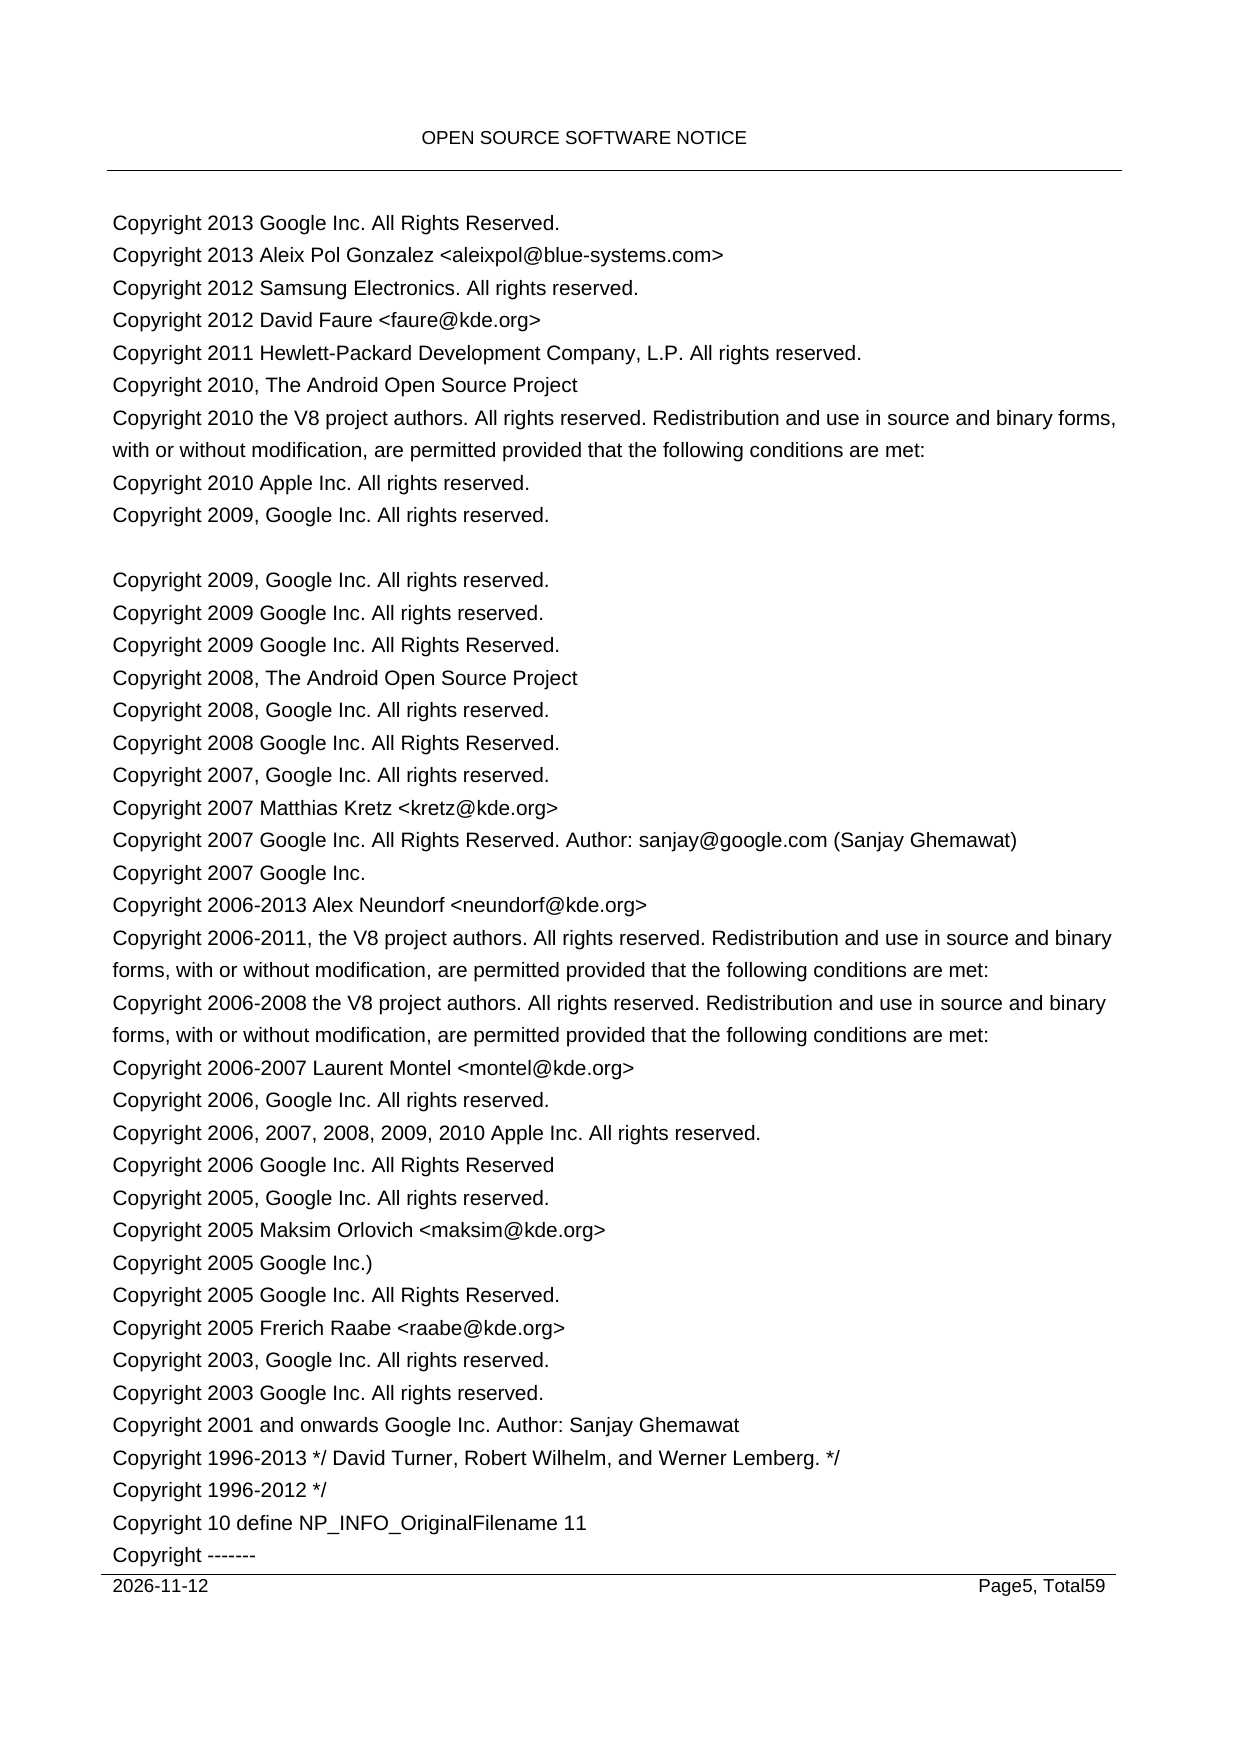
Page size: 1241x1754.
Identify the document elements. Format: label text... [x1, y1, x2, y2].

text Copyright 2007 Google Inc. [112, 856, 1128, 889]
text Copyright 2007 Matthias Kretz <kretz@kde.org> [112, 791, 1128, 824]
text Copyright 2011 Hewlett-Packard Development Company, L.P. All rights reserved. [112, 336, 1128, 369]
text Copyright 2010, The Android Open Source Project [112, 369, 1128, 401]
text Copyright 2009, Google Inc. All rights reserved. [112, 499, 1128, 564]
text Copyright 2010 Apple Inc. All rights reserved. [112, 466, 1128, 499]
text Copyright 2005, Google Inc. All rights reserved. [112, 1181, 1128, 1214]
text Copyright 2006-2008 the V8 project authors. All rights reserved. Redistribution and use in source and binary forms, with or without modification, are permitted provided that the following conditions are met: [112, 986, 1128, 1051]
text Copyright 2006-2013 Alex Neundorf <neundorf@kde.org> [112, 889, 1128, 921]
text Copyright 2009 Google Inc. All rights reserved. [112, 596, 1128, 629]
text Copyright 2013 Aleix Pol Gonzalez <aleixpol@blue-systems.com> [112, 239, 1128, 271]
text Copyright 10 define NP_INFO_OriginalFilename 11 [112, 1506, 1128, 1539]
text Copyright 2012 Samsung Electronics. All rights reserved. [112, 271, 1128, 304]
text Copyright 2006, Google Inc. All rights reserved. [112, 1084, 1128, 1116]
text Copyright 2005 Google Inc. All Rights Reserved. [112, 1279, 1128, 1311]
text Copyright 2007, Google Inc. All rights reserved. [112, 759, 1128, 791]
text Copyright 2001 and onwards Google Inc. Author: Sanjay Ghemawat [112, 1409, 1128, 1441]
text Copyright 2003, Google Inc. All rights reserved. [112, 1344, 1128, 1376]
text Copyright 2009 Google Inc. All Rights Reserved. [112, 629, 1128, 661]
text Copyright 2010 the V8 project authors. All rights reserved. Redistribution and use in source and binary forms, with or without modification, are permitted provided that the following conditions are met: [112, 401, 1128, 466]
text Copyright 2005 Google Inc.) [112, 1246, 1128, 1279]
text Copyright 2006 Google Inc. All Rights Reserved [112, 1149, 1128, 1181]
text Copyright 2005 Frerich Raabe <raabe@kde.org> [112, 1311, 1128, 1344]
text Copyright 2006-2007 Laurent Montel <montel@kde.org> [112, 1051, 1128, 1084]
text Copyright ------- [112, 1539, 1128, 1571]
text Copyright 2012 David Faure <faure@kde.org> [112, 304, 1128, 336]
text Copyright 1996-2013 */ David Turner, Robert Wilhelm, and Werner Lemberg. */ [112, 1441, 1128, 1474]
text Copyright 2008, Google Inc. All rights reserved. [112, 694, 1128, 726]
text Copyright 1996-2012 */ [112, 1474, 1128, 1506]
text Copyright 2008 Google Inc. All Rights Reserved. [112, 726, 1128, 759]
text Copyright 2009, Google Inc. All rights reserved. [112, 564, 1128, 596]
text Copyright 2007 Google Inc. All Rights Reserved. Author: sanjay@google.com (Sanjay Ghemawat) [112, 824, 1128, 856]
text Copyright 2003 Google Inc. All rights reserved. [112, 1376, 1128, 1409]
text Copyright 2006, 2007, 2008, 2009, 2010 Apple Inc. All rights reserved. [112, 1116, 1128, 1149]
text Copyright 2013 Google Inc. All Rights Reserved. [112, 206, 1128, 239]
text Copyright 2006-2011, the V8 project authors. All rights reserved. Redistribution and use in source and binary forms, with or without modification, are permitted provided that the following conditions are met: [112, 921, 1128, 986]
text Copyright 2008, The Android Open Source Project [112, 661, 1128, 694]
text Copyright 2005 Maksim Orlovich <maksim@kde.org> [112, 1214, 1128, 1246]
